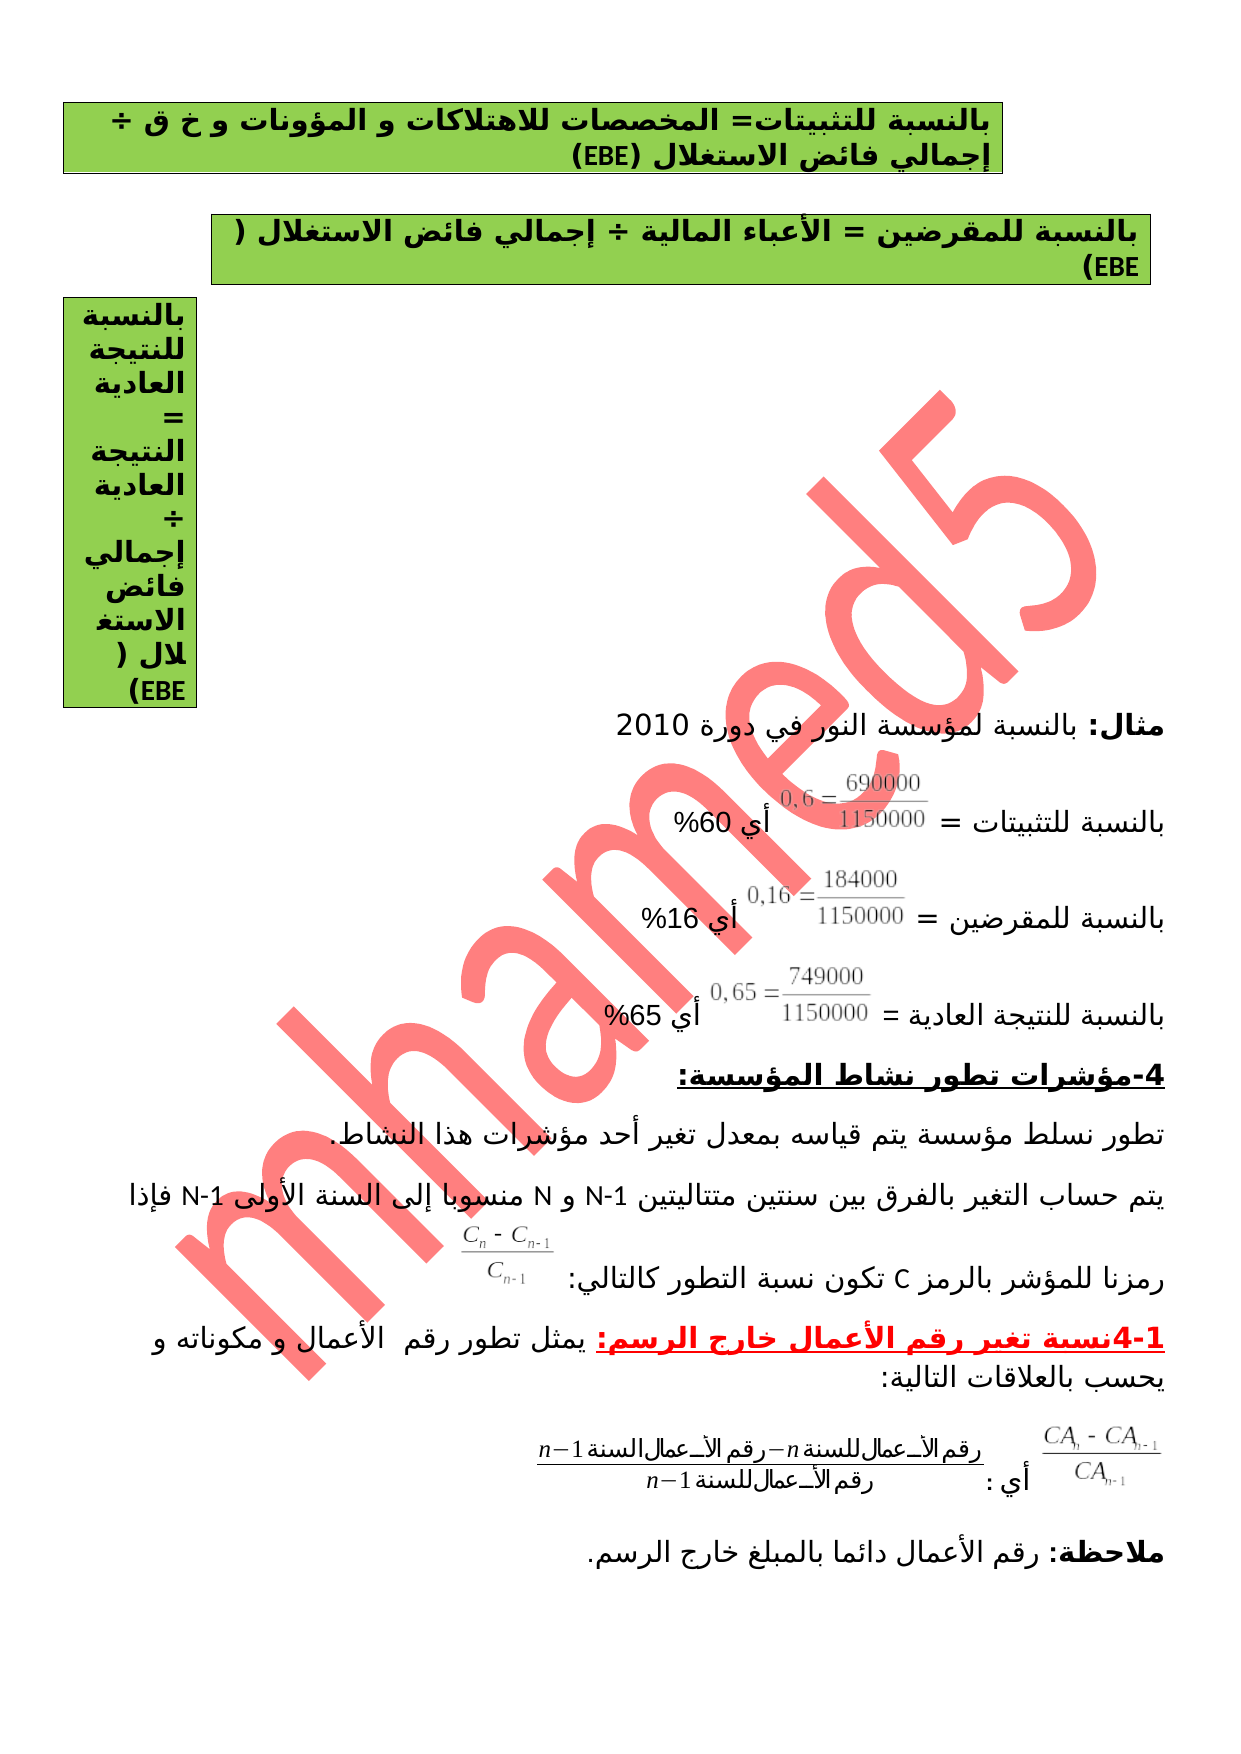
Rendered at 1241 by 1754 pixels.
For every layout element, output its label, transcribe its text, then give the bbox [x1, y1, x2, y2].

text 4-مؤشرات تطور نشاط المؤسسة: [75, 1058, 1165, 1092]
text 4-1نسبة تغير رقم الأعمال خارج الرسم: يمثل تطور رقم الأعمال و مكوناته و يحسب بالعلاقات التالية: [75, 1322, 1165, 1395]
text ملاحظة: رقم الأعمال دائما بالمبلغ خارج الرسم. [75, 1536, 1165, 1569]
text يتم حساب التغير بالفرق بين سنتين متتاليتين N-1 و N منسوبا إلى السنة الأولى N-1 فإذا رمزنا للمؤشر بالرمز C تكون نسبة التطور كالتالي: [75, 1177, 1165, 1296]
text بالنسبة للنتيجة العادية = أي 65% [75, 962, 1165, 1032]
text تطور نسلط مؤسسة يتم قياسه بمعدل تغير أحد مؤشرات هذا النشاط. [75, 1118, 1165, 1152]
text مثال: بالنسبة لمؤسسة النور في دورة 2010 [75, 708, 1165, 742]
text أي : [75, 1421, 1165, 1510]
text بالنسبة للتثبيتات = أي 60% [75, 768, 1165, 839]
table_header بالنسبة للنتيجة العادية = النتيجة العادية ÷ إجمالي فائض الاستغلال (EBE) [64, 298, 196, 707]
table_header بالنسبة للمقرضين = الأعباء المالية ÷ إجمالي فائض الاستغلال (EBE) [212, 215, 1150, 284]
text بالنسبة للمقرضين = أي 16% [75, 865, 1165, 936]
table_header بالنسبة للتثبيتات= المخصصات للاهتلاكات و المؤونات و خ ق ÷ إجمالي فائض الاستغلال (EBE) [64, 103, 1002, 172]
